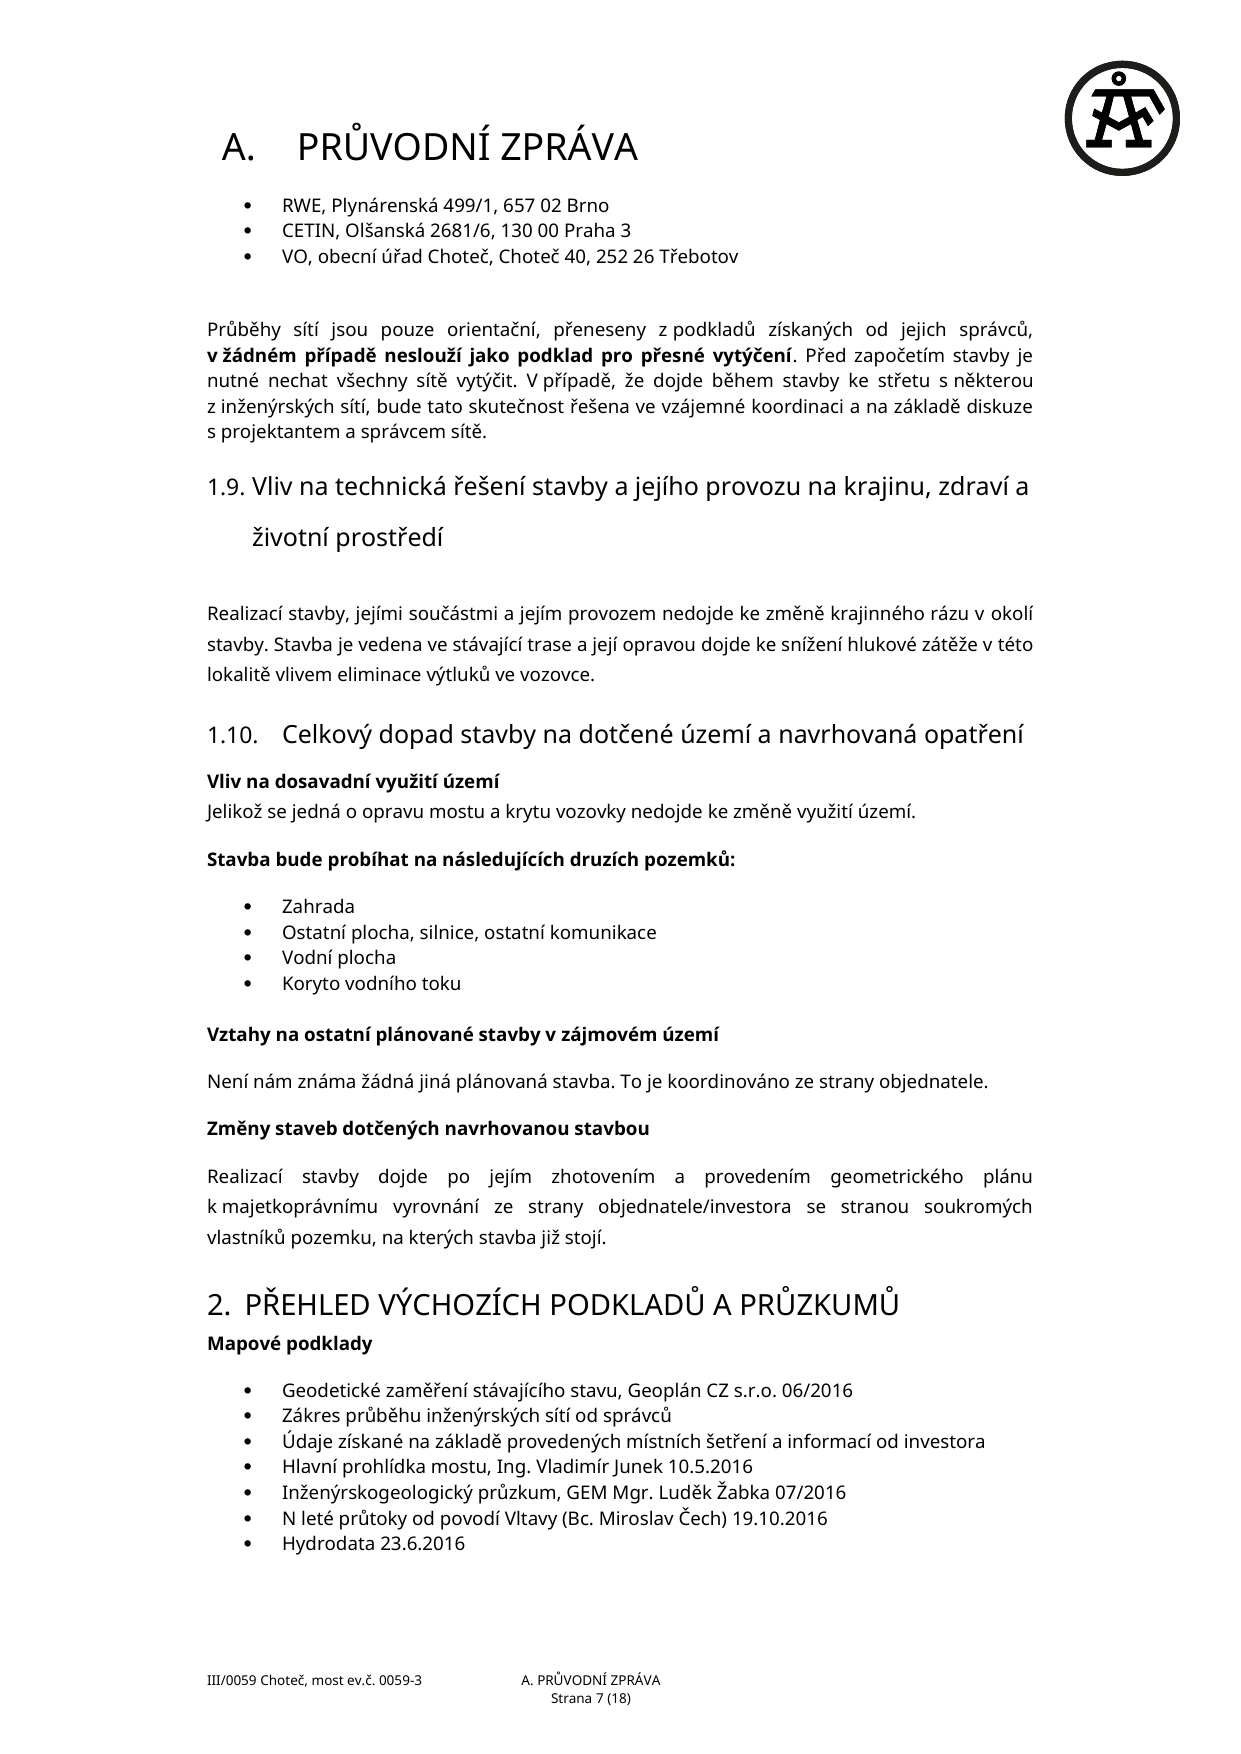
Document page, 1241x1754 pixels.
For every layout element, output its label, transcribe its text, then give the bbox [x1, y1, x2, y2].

list CETIN, Olšanská 2681/6, 130 00 Praha 3 [244, 217, 1033, 243]
list Vodní plocha [244, 944, 1033, 970]
list Koryto vodního toku [244, 970, 1033, 996]
list Údaje získané na základě provedených místních šetření a informací od investora [244, 1428, 1033, 1454]
list Geodetické zaměření stávajícího stavu, Geoplán CZ s.r.o. 06/2016 [244, 1377, 1033, 1403]
subtitle Celkový dopad stavby na dotčené území a navrhovaná opatření [207, 717, 1033, 751]
text Průběhy sítí jsou pouze orientační, přeneseny z podkladů získaných od jejich správců, v žádném případě neslouží jako podklad pro přesné vytýčení. Před započetím stavby je nutné nechat všechny sítě vytýčit. V případě, že dojde během stavby ke střetu s některou z inženýrských sítí, bude tato skutečnost řešena ve vzájemné koordinaci a na základě diskuze s projektantem a správcem sítě. [207, 316, 1033, 444]
list Ostatní plocha, silnice, ostatní komunikace [244, 919, 1033, 944]
list Hlavní prohlídka mostu, Ing. Vladimír Junek 10.5.2016 [244, 1454, 1033, 1479]
text Mapové podklady [207, 1330, 1033, 1355]
list RWE, Plynárenská 499/1, 657 02 Brno [244, 192, 1033, 217]
text Vztahy na ostatní plánované stavby v zájmovém území [207, 1021, 1033, 1047]
list Zákres průběhu inženýrských sítí od správců [244, 1403, 1033, 1428]
list N leté průtoky od povodí Vltavy (Bc. Miroslav Čech) 19.10.2016 [244, 1505, 1033, 1530]
list Hydrodata 23.6.2016 [244, 1530, 1033, 1556]
text Změny staveb dotčených navrhovanou stavbou [207, 1116, 1033, 1141]
list Zahrada [244, 893, 1033, 919]
text Není nám známa žádná jiná plánovaná stavba. To je koordinováno ze strany objednatele. [207, 1068, 1033, 1094]
list Inženýrskogeologický průzkum, GEM Mgr. Luděk Žabka 07/2016 [244, 1479, 1033, 1505]
text Vliv na dosavadní využití území Jelikož se jedná o opravu mostu a krytu vozovky nedojde ke změně využití území. [207, 768, 1033, 824]
subtitle Vliv na technická řešení stavby a jejího provozu na krajinu, zdraví a životní prostředí [207, 469, 1033, 554]
subtitle PŘEHLED VÝCHOZÍCH PODKLADŮ A PRŮZKUMŮ [207, 1284, 1033, 1324]
text Realizací stavby dojde po jejím zhotovením a provedením geometrického plánu k majetkoprávnímu vyrovnání ze strany objednatele/investora se stranou soukromých vlastníků pozemku, na kterých stavba již stojí. [207, 1163, 1033, 1250]
list VO, obecní úřad Choteč, Choteč 40, 252 26 Třebotov [244, 243, 1033, 268]
text Realizací stavby, jejími součástmi a jejím provozem nedojde ke změně krajinného rázu v okolí stavby. Stavba je vedena ve stávající trase a její opravou dojde ke snížení hlukové zátěže v této lokalitě vlivem eliminace výtluků ve vozovce. [207, 600, 1033, 687]
text Stavba bude probíhat na následujících druzích pozemků: [207, 846, 1033, 872]
